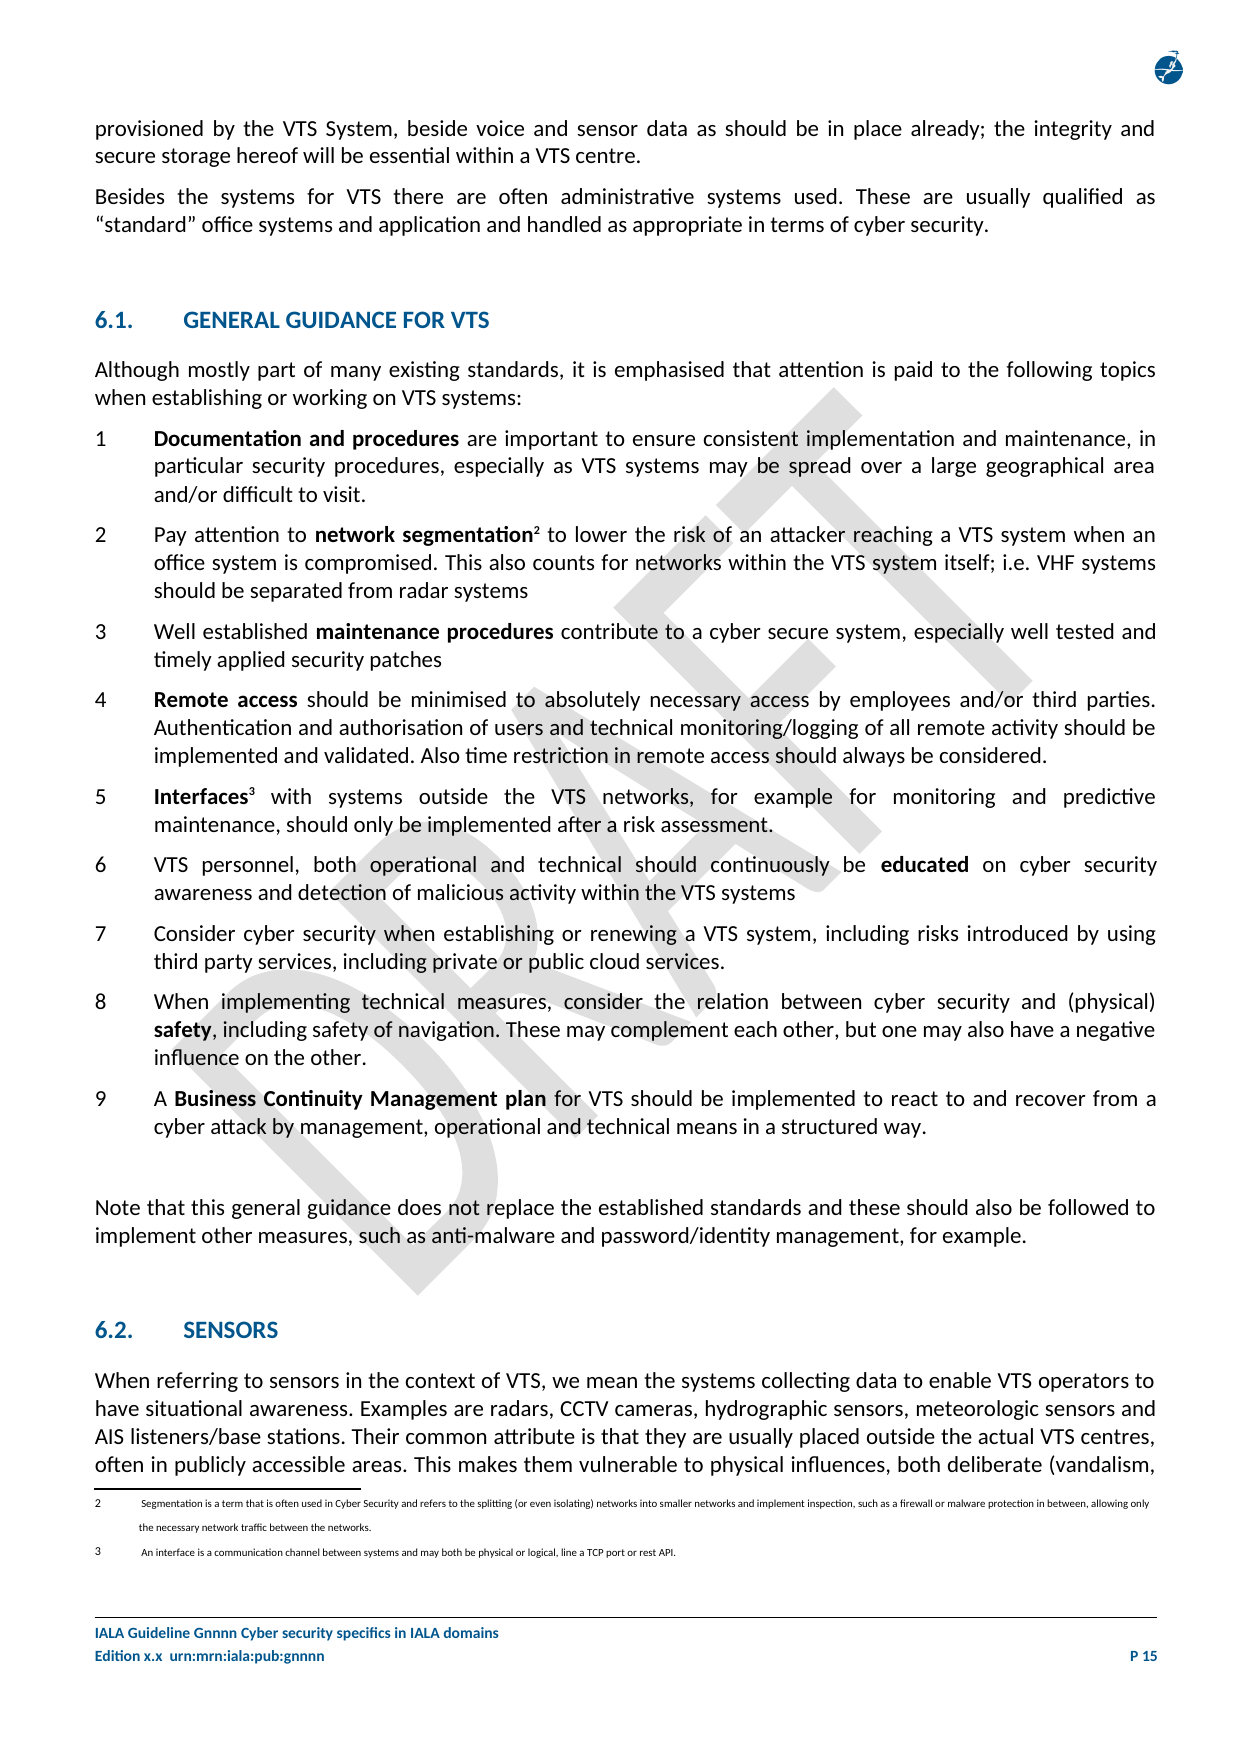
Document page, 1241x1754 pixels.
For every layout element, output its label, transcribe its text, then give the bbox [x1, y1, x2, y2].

list When implementing technical measures, consider the relation between cyber security and (physical) safety, including safety of navigation. These may complement each other, but one may also have a negative influence on the other. [94, 987, 1157, 1072]
list Interfaces with systems outside the VTS networks, for example for monitoring and predictive maintenance, should only be implemented after a risk assessment. [94, 782, 1157, 838]
picture [1123, 0, 1241, 119]
list Consider cyber security when establishing or renewing a VTS system, including risks introduced by using third party services, including private or public cloud services. [94, 919, 1157, 975]
text Besides the systems for VTS there are often administrative systems used. These are usually qualified as “standard” office systems and application and handled as appropriate in terms of cyber security. [94, 182, 1157, 238]
text Note that this general guidance does not replace the established standards and these should also be followed to implement other measures, such as anti-malware and password/identity management, for example. [94, 1193, 1157, 1249]
text Although mostly part of many existing standards, it is emphasised that attention is paid to the following topics when establishing or working on VTS systems: [94, 355, 1157, 411]
list Pay attention to network segmentation to lower the risk of an attacker reaching a VTS system when an office system is compromised. This also counts for networks within the VTS system itself; i.e. VHF systems should be separated from radar systems [94, 520, 1157, 604]
list Documentation and procedures are important to ensure consistent implementation and maintenance, in particular security procedures, especially as VTS systems may be spread over a large geographical area and/or difficult to visit. [94, 424, 1157, 508]
list Well established maintenance procedures contribute to a cyber secure system, especially well tested and timely applied security patches [94, 617, 1157, 673]
subtitle Sensors [94, 1315, 1157, 1345]
list A Business Continuity Management plan for VTS should be implemented to react to and recover from a cyber attack by management, operational and technical means in a structured way. [94, 1084, 1157, 1140]
list VTS personnel, both operational and technical should continuously be educated on cyber security awareness and detection of malicious activity within the VTS systems [94, 850, 1157, 906]
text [94, 114, 1157, 170]
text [94, 1366, 1157, 1478]
list Remote access should be minimised to absolutely necessary access by employees and/or third parties. Authentication and authorisation of users and technical monitoring/logging of all remote activity should be implemented and validated. Also time restriction in remote access should always be considered. [94, 685, 1157, 769]
subtitle General guidance for VTS [94, 304, 1157, 334]
